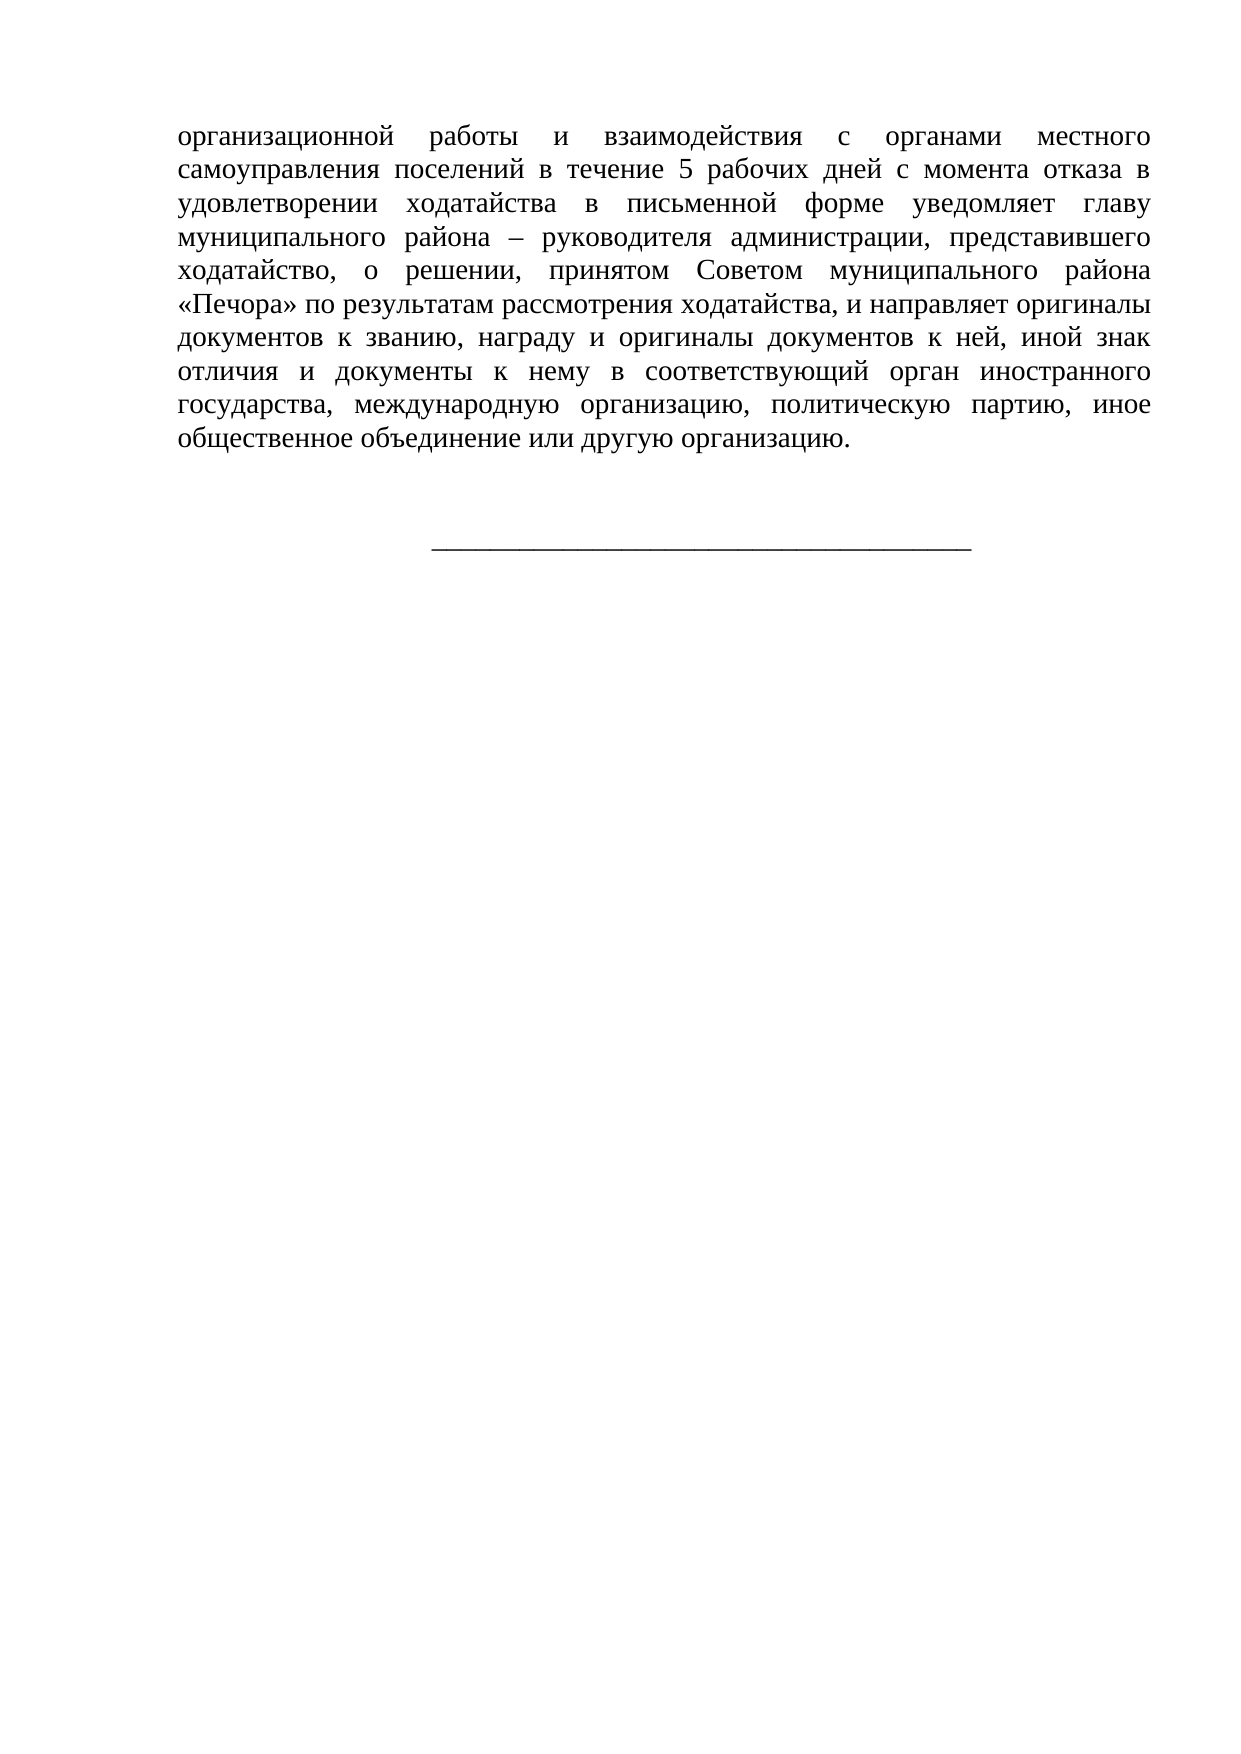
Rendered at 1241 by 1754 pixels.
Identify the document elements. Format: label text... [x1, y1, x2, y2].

text _____________________________________ Приложение 1 [177, 521, 1152, 554]
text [177, 118, 1152, 453]
